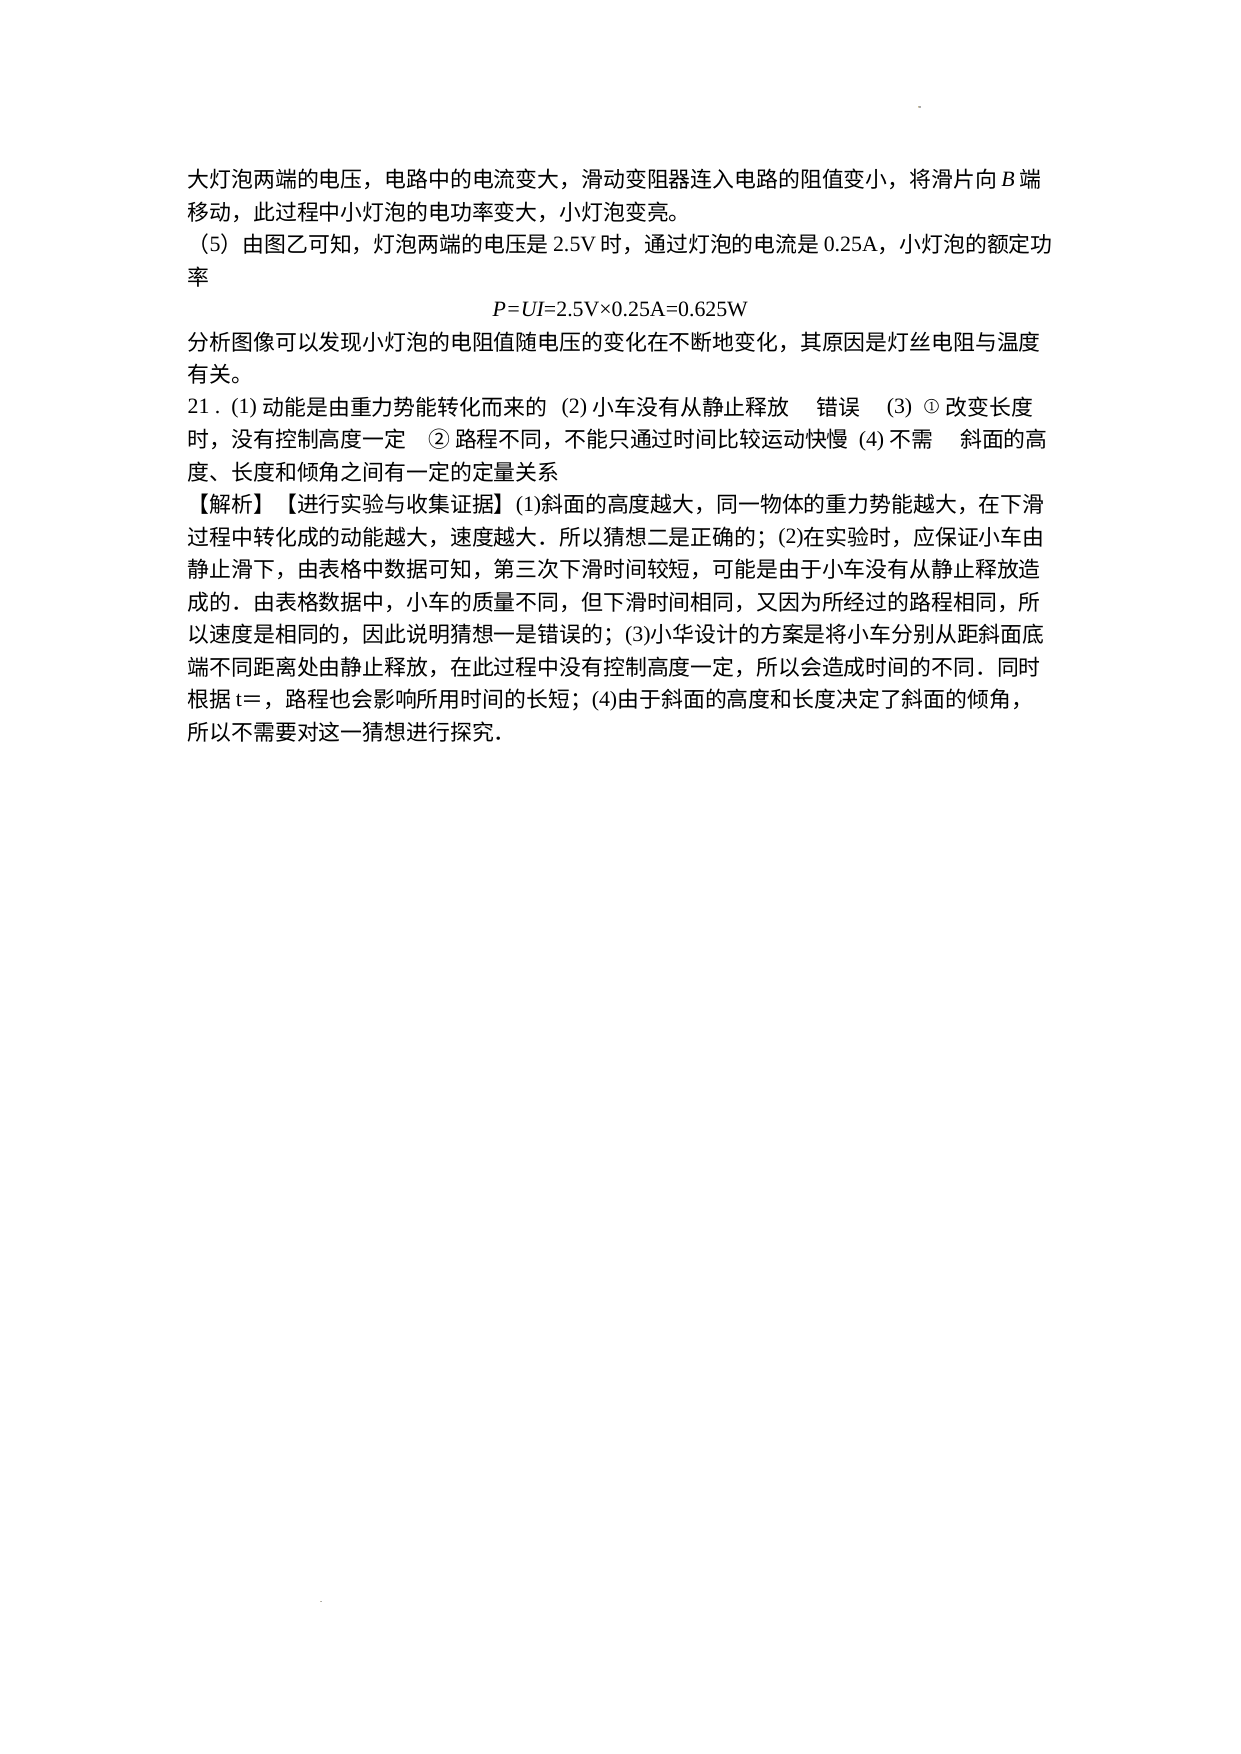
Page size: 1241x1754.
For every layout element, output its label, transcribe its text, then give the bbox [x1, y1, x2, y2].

text 【解析】【进行实验与收集证据】(1)斜面的高度越大，同一物体的重力势能越大，在下滑过程中转化成的动能越大，速度越大．所以猜想二是正确的；(2)在实验时，应保证小车由静止滑下，由表格中数据可知，第三次下滑时间较短，可能是由于小车没有从静止释放造成的．由表格数据中，小车的质量不同，但下滑时间相同，又因为所经过的路程相同，所以速度是相同的，因此说明猜想一是错误的；(3)小华设计的方案是将小车分别从距斜面底端不同距离处由静止释放，在此过程中没有控制高度一定，所以会造成时间的不同．同时根据t＝，路程也会影响所用时间的长短；(4)由于斜面的高度和长度决定了斜面的倾角，所以不需要对这一猜想进行探究． [187, 487, 1053, 747]
text 21 . (1) 动能是由重力势能转化而来的 (2) 小车没有从静止释放 错误 (3) ① 改变长度时，没有控制高度一定 ② 路程不同，不能只通过时间比较运动快慢 (4) 不需 斜面的高度、长度和倾角之间有一定的定量关系 [187, 389, 1053, 487]
text P=UI=2.5V×0.25A=0.625W [187, 292, 1053, 324]
text （5）由图乙可知，灯泡两端的电压是2.5V时，通过灯泡的电流是0.25A，小灯泡的额定功率 [187, 227, 1053, 292]
text 分析图像可以发现小灯泡的电阻值随电压的变化在不断地变化，其原因是灯丝电阻与温度有关。 [187, 324, 1053, 389]
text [187, 162, 1053, 227]
